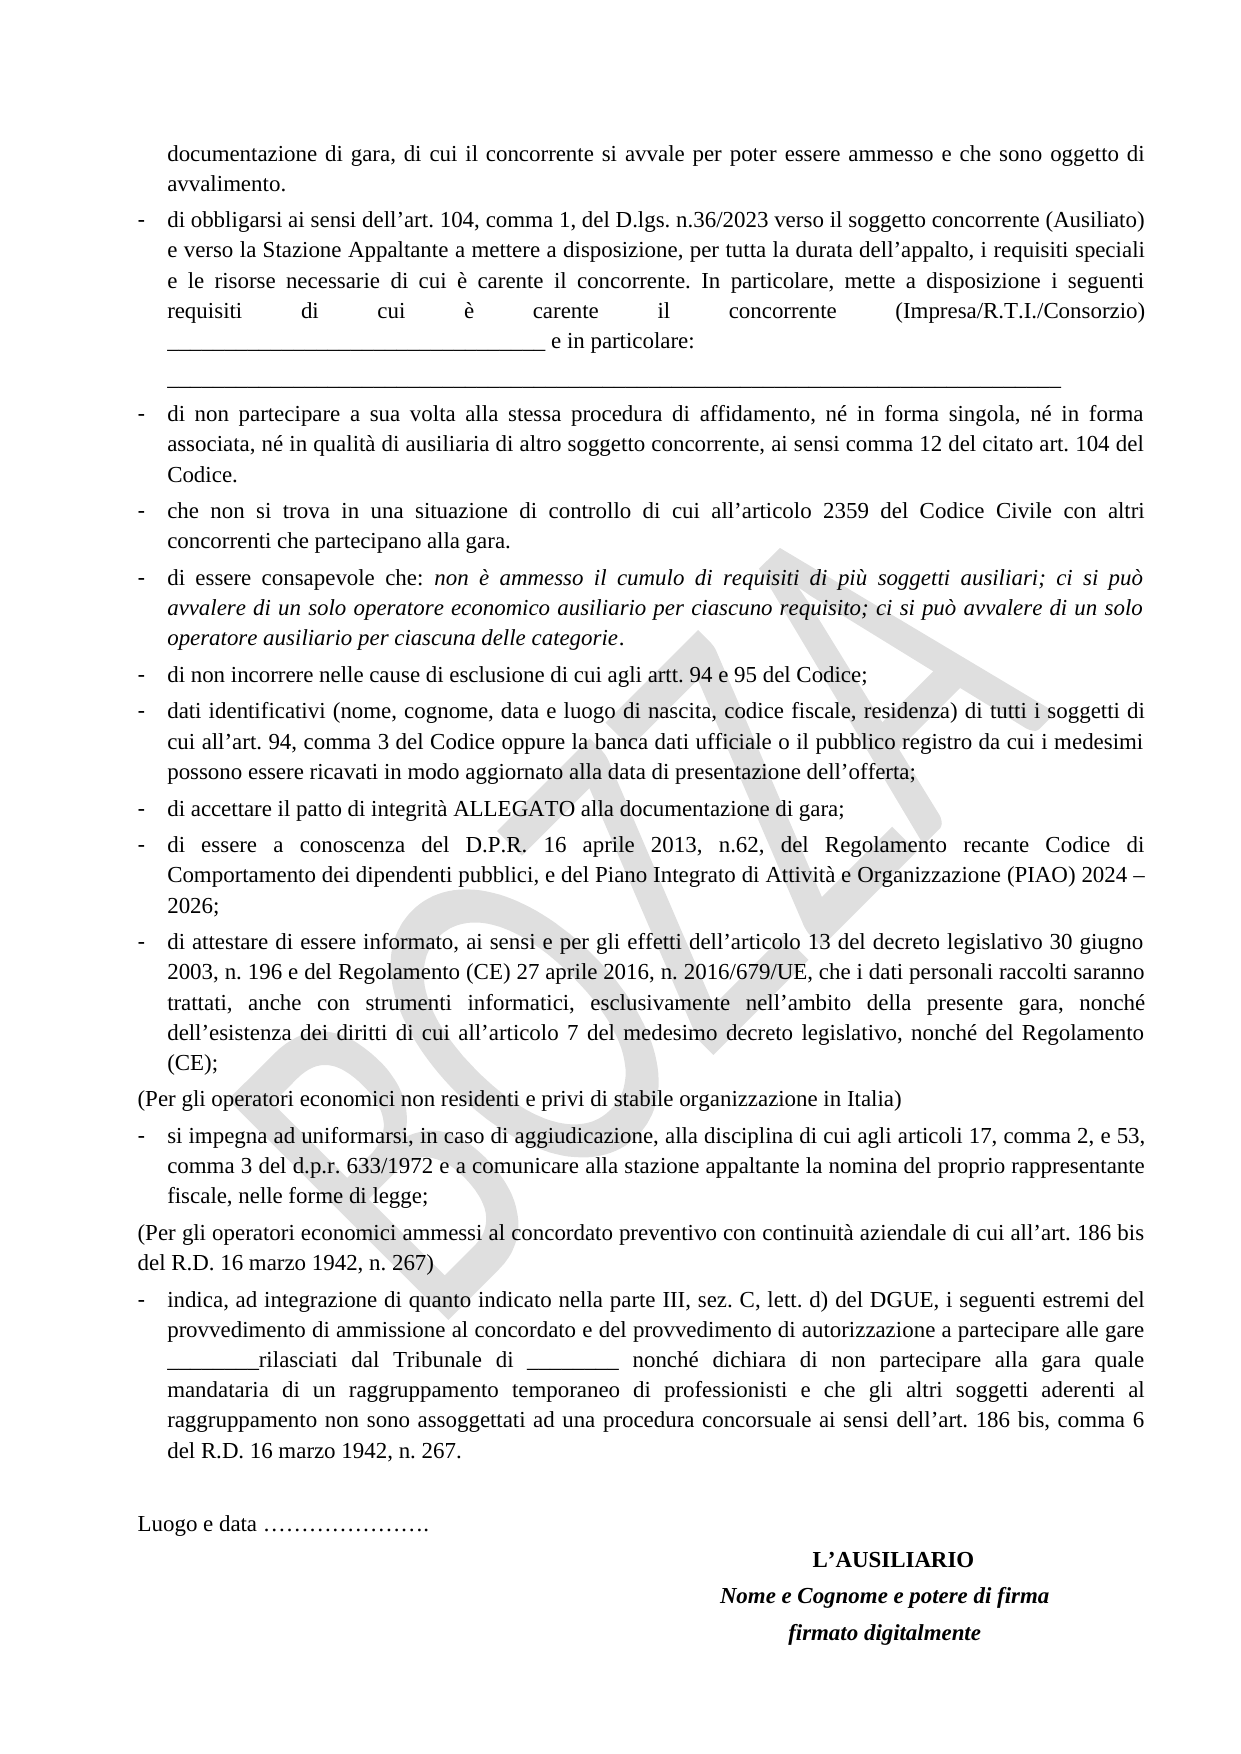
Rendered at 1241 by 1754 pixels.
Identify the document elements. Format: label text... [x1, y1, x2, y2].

text (Per gli operatori economici non residenti e privi di stabile organizzazione in Italia) [137, 1086, 1146, 1112]
text ______________________________________________________________________________ [167, 364, 1146, 390]
list che non si trova in una situazione di controllo di cui all’articolo 2359 del Codice Civile con altri concorrenti che partecipano alla gara. [137, 497, 1146, 554]
list di non partecipare a sua volta alla stessa procedura di affidamento, né in forma singola, né in forma associata, né in qualità di ausiliaria di altro soggetto concorrente, ai sensi comma 12 del citato art. 104 del Codice. [137, 400, 1146, 487]
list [137, 139, 1146, 196]
list indica, ad integrazione di quanto indicato nella parte III, sez. C, lett. d) del DGUE, i seguenti estremi del provvedimento di ammissione al concordato e del provvedimento di autorizzazione a partecipare alle gare ________rilasciati dal Tribunale di ________ nonché dichiara di non partecipare alla gara quale mandataria di un raggruppamento temporaneo di professionisti e che gli altri soggetti aderenti al raggruppamento non sono assoggettati ad una procedura concorsuale ai sensi dell’art. 186 bis, comma 6 del R.D. 16 marzo 1942, n. 267. [137, 1286, 1146, 1463]
list di non incorrere nelle cause di esclusione di cui agli artt. 94 e 95 del Codice; [137, 661, 1146, 687]
list di essere consapevole che: non è ammesso il cumulo di requisiti di più soggetti ausiliari; ci si può avvalere di un solo operatore economico ausiliario per ciascuno requisito; ci si può avvalere di un solo operatore ausiliario per ciascuna delle categorie. [137, 564, 1146, 651]
list di accettare il patto di integrità ALLEGATO alla documentazione di gara; [137, 794, 1146, 821]
text Nome e Cognome e potere di firma [625, 1583, 1146, 1609]
list dati identificativi (nome, cognome, data e luogo di nascita, codice fiscale, residenza) di tutti i soggetti di cui all’art. 94, comma 3 del Codice oppure la banca dati ufficiale o il pubblico registro da cui i medesimi possono essere ricavati in modo aggiornato alla data di presentazione dell’offerta; [137, 697, 1146, 784]
text L’AUSILIARIO [775, 1546, 1146, 1572]
text Luogo e data …………………. [137, 1510, 1146, 1536]
text firmato digitalmente [625, 1619, 1146, 1645]
list di essere a conoscenza del D.P.R. 16 aprile 2013, n.62, del Regolamento recante Codice di Comportamento dei dipendenti pubblici, e del Piano Integrato di Attività e Organizzazione (PIAO) 2024 – 2026; [137, 831, 1146, 918]
text (Per gli operatori economici ammessi al concordato preventivo con continuità aziendale di cui all’art. 186 bis del R.D. 16 marzo 1942, n. 267) [137, 1219, 1146, 1276]
list si impegna ad uniformarsi, in caso di aggiudicazione, alla disciplina di cui agli articoli 17, comma 2, e 53, comma 3 del d.p.r. 633/1972 e a comunicare alla stazione appaltante la nomina del proprio rappresentante fiscale, nelle forme di legge; [137, 1122, 1146, 1209]
list di attestare di essere informato, ai sensi e per gli effetti dell’articolo 13 del decreto legislativo 30 giugno 2003, n. 196 e del Regolamento (CE) 27 aprile 2016, n. 2016/679/UE, che i dati personali raccolti saranno trattati, anche con strumenti informatici, esclusivamente nell’ambito della presente gara, nonché dell’esistenza dei diritti di cui all’articolo 7 del medesimo decreto legislativo, nonché del Regolamento (CE); [137, 928, 1146, 1075]
list di obbligarsi ai sensi dell’art. 104, comma 1, del D.lgs. n.36/2023 verso il soggetto concorrente (Ausiliato) e verso la Stazione Appaltante a mettere a disposizione, per tutta la durata dell’appalto, i requisiti speciali e le risorse necessarie di cui è carente il concorrente. In particolare, mette a disposizione i seguenti requisiti di cui è carente il concorrente (Impresa/R.T.I./Consorzio) _________________________________ e in particolare: [137, 206, 1146, 353]
